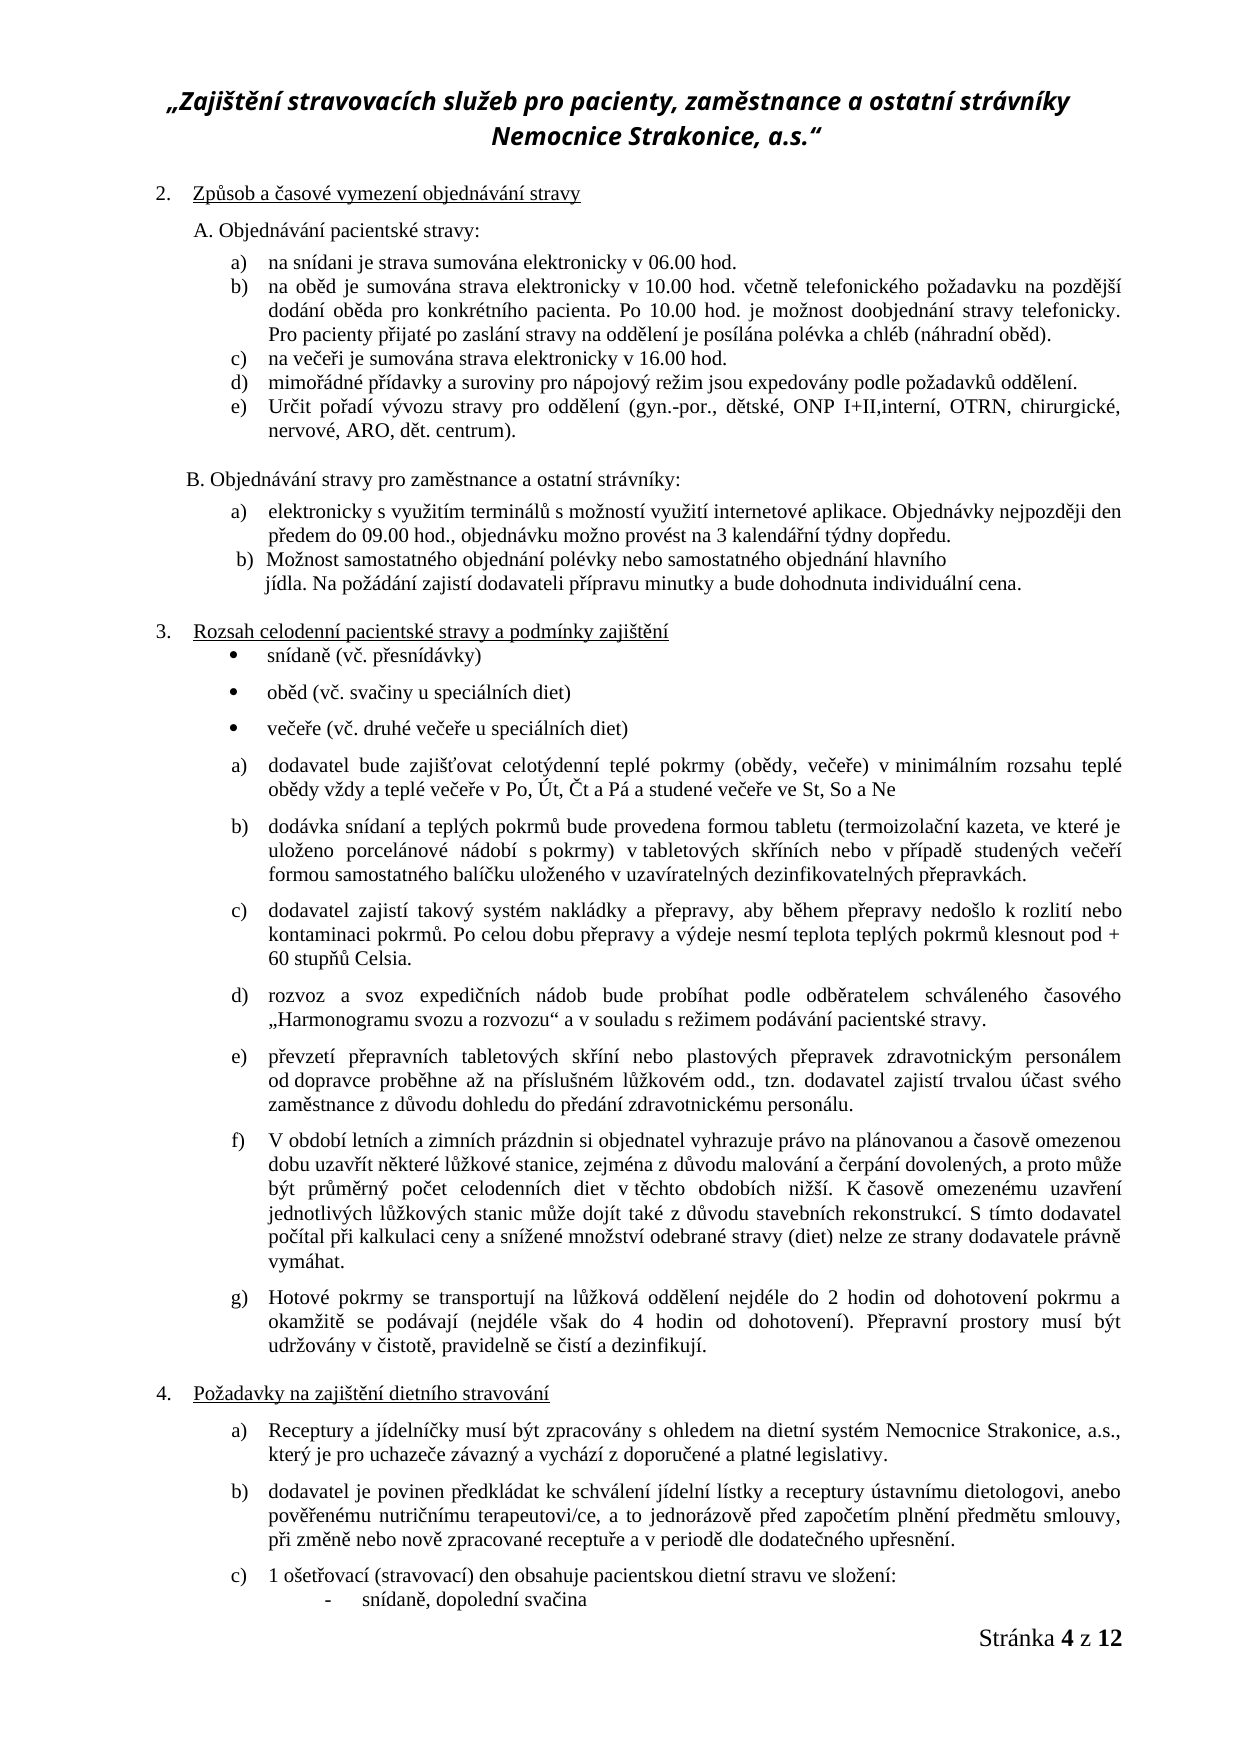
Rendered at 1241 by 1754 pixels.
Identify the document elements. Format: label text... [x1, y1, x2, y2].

list dodavatel zajistí takový systém nakládky a přepravy, aby během přepravy nedošlo k rozlití nebo kontaminaci pokrmů. Po celou dobu přepravy a výdeje nesmí teplota teplých pokrmů klesnout pod + . [231, 898, 1122, 970]
list Požadavky na zajištění dietního stravování [156, 1381, 1122, 1405]
list dodavatel je povinen předkládat ke schválení jídelní lístky a receptury ústavnímu dietologovi, anebo pověřenému nutričnímu terapeutovi/ce, a to jednorázově před započetím plnění předmětu smlouvy, při změně nebo nově zpracované receptuře a v periodě dle dodatečného upřesnění. [231, 1478, 1122, 1551]
list Způsob a časové vymezení objednávání stravy [155, 181, 1122, 205]
list Hotové pokrmy se transportují na lůžková oddělení nejdéle do 2 hodin od dohotovení pokrmu a okamžitě se podávají (nejdéle však do 4 hodin od dohotovení). Přepravní prostory musí být udržovány v čistotě, pravidelně se čistí a dezinfikují. [231, 1285, 1122, 1357]
list elektronicky s využitím terminálů s možností využití internetové aplikace. Objednávky nejpozději den předem do 09.00 hod., objednávku možno provést na 3 kalendářní týdny dopředu. [231, 499, 1122, 547]
list převzetí přepravních tabletových skříní nebo plastových přepravek zdravotnickým personálem od dopravce proběhne až na příslušném lůžkovém odd., tzn. dodavatel zajistí trvalou účast svého zaměstnance z důvodu dohledu do předání zdravotnickému personálu. [231, 1043, 1122, 1116]
list oběd (vč. svačiny u speciálních diet) [230, 680, 1122, 704]
list Možnost samostatného objednání polévky nebo samostatného objednání hlavního [236, 547, 1122, 571]
list mimořádné přídavky a suroviny pro nápojový režim jsou expedovány podle požadavků oddělení. [231, 370, 1122, 394]
list Rozsah celodenní pacientské stravy a podmínky zajištění [156, 619, 1122, 643]
list večeře (vč. druhé večeře u speciálních diet) [230, 716, 1122, 740]
list Určit pořadí vývozu stravy pro oddělení (gyn.-por., dětské, ONP I+II,interní, OTRN, chirurgické, nervové, ARO, dět. centrum). [231, 394, 1122, 442]
text A. Objednávání pacientské stravy: [193, 217, 1122, 242]
list rozvoz a svoz expedičních nádob bude probíhat podle odběratelem schváleného časového „Harmonogramu svozu a rozvozu“ a v souladu s režimem podávání pacientské stravy. [231, 983, 1122, 1031]
list V období letních a zimních prázdnin si objednatel vyhrazuje právo na plánovanou a časově omezenou dobu uzavřít některé lůžkové stanice, zejména z důvodu malování a čerpání dovolených, a proto může být průměrný počet celodenních diet v těchto obdobích nižší. K časově omezenému uzavření jednotlivých lůžkových stanic může dojít také z důvodu stavebních rekonstrukcí. S tímto dodavatel počítal při kalkulaci ceny a snížené množství odebrané stravy (diet) nelze ze strany dodavatele právně vymáhat. [231, 1128, 1122, 1273]
list dodávka snídaní a teplých pokrmů bude provedena formou tabletu (termoizolační kazeta, ve které je uloženo porcelánové nádobí s pokrmy) v tabletových skříních nebo v případě studených večeří formou samostatného balíčku uloženého v uzavíratelných dezinfikovatelných přepravkách. [231, 813, 1122, 886]
list na snídani je strava sumována elektronicky v 06.00 hod. [231, 250, 1122, 274]
text B. Objednávání stravy pro zaměstnance a ostatní strávníky: [118, 466, 1122, 491]
list snídaně (vč. přesnídávky) [230, 643, 1122, 667]
list Receptury a jídelníčky musí být zpracovány s ohledem na dietní systém Nemocnice Strakonice, a.s., který je pro uchazeče závazný a vychází z doporučené a platné legislativy. [231, 1418, 1122, 1466]
list dodavatel bude zajišťovat celotýdenní teplé pokrmy (obědy, večeře) v minimálním rozsahu teplé obědy vždy a teplé večeře v Po, Út, Čt a Pá a studené večeře ve St, So a Ne [231, 753, 1122, 801]
list na večeři je sumována strava elektronicky v 16.00 hod. [231, 346, 1122, 370]
list snídaně, dopolední svačina [324, 1587, 1122, 1611]
list jídla. Na požádání zajistí dodavateli přípravu minutky a bude dohodnuta individuální cena. [249, 571, 1122, 595]
list na oběd je sumována strava elektronicky v 10.00 hod. včetně telefonického požadavku na pozdější dodání oběda pro konkrétního pacienta. Po 10.00 hod. je možnost doobjednání stravy telefonicky. Pro pacienty přijaté po zaslání stravy na oddělení je posílána polévka a chléb (náhradní oběd). [231, 274, 1122, 346]
list 1 ošetřovací (stravovací) den obsahuje pacientskou dietní stravu ve složení: [231, 1563, 1122, 1587]
